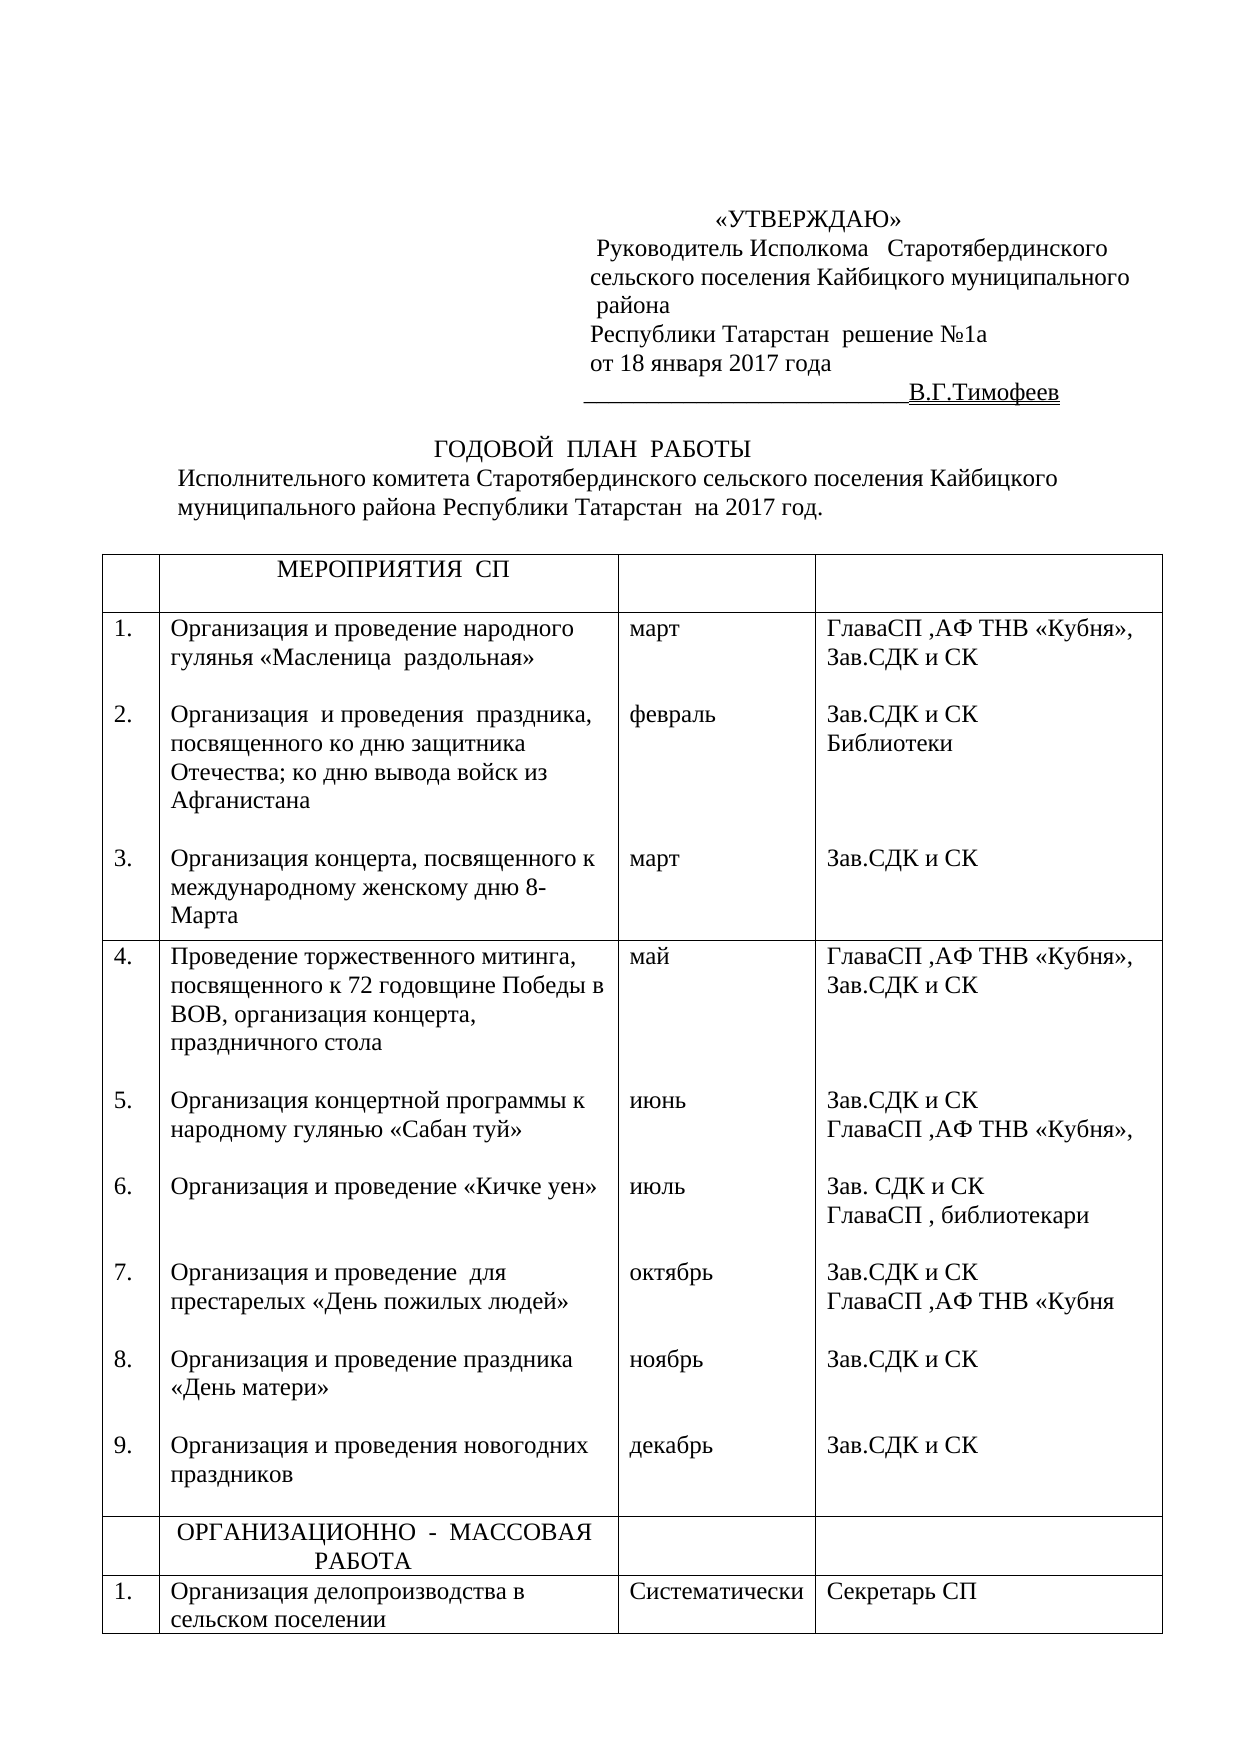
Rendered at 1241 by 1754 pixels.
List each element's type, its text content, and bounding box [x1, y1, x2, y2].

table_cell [619, 1576, 815, 1633]
table_header [619, 555, 815, 612]
table_cell [816, 1517, 1162, 1575]
table_header [103, 555, 159, 612]
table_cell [160, 1576, 618, 1633]
text района [177, 291, 1152, 319]
text __________________________В.Г.Тимофеев [177, 377, 1152, 406]
table_cell [103, 1517, 159, 1575]
table_cell 4. 5. 6. 7. 8. 9. [103, 941, 159, 1516]
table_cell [816, 1576, 1162, 1633]
table_cell 1. 2. 3. 4. 5. 6. [103, 1576, 159, 1633]
table_header МЕРОПРИЯТИЯ СП [160, 555, 618, 612]
table_cell ГлаваСП ,АФ ТНВ «Кубня», Зав.СДК и СК Зав.СДК и СК ГлаваСП ,АФ ТНВ «Кубня», Зав. СДК и СК ГлаваСП , библиотекари Зав.СДК и СК ГлаваСП ,АФ ТНВ «Кубня Зав.СДК и СК Зав.СДК и СК [816, 941, 1162, 1516]
table_cell март февраль март [619, 613, 815, 940]
text от 18 января 2017 года [177, 348, 1152, 377]
table_header [816, 555, 1162, 612]
text «УТВЕРЖДАЮ» [177, 204, 1152, 233]
table_cell ГлаваСП ,АФ ТНВ «Кубня», Зав.СДК и СК Зав.СДК и СК Библиотеки Зав.СДК и СК [816, 613, 1162, 940]
table_cell май июнь июль октябрь ноябрь декабрь [619, 941, 815, 1516]
text ГОДОВОЙ ПЛАН РАБОТЫ [177, 434, 1152, 463]
table_cell 1. 2. 3. [103, 613, 159, 940]
table_cell [619, 1517, 815, 1575]
table_cell Организация и проведение народного гулянья «Масленица раздольная» Организация и проведения праздника, посвященного ко дню защитника Отечества; ко дню вывода войск из Афганистана Организация концерта, посвященного к международному женскому дню 8-Марта [160, 613, 618, 940]
text Руководитель Исполкома Старотябердинского [177, 233, 1152, 262]
table_cell ОРГАНИЗАЦИОННО - МАССОВАЯ РАБОТА [160, 1517, 618, 1575]
text Республики Татарстан решение №1а [177, 319, 1152, 348]
table_cell Проведение торжественного митинга, посвященного к 72 годовщине Победы в ВОВ, организация концерта, праздничного стола Организация концертной программы к народному гулянью «Сабан туй» Организация и проведение «Кичке уен» Организация и проведение для престарелых «День пожилых людей» Организация и проведение праздника «День матери» Организация и проведения новогодних праздников [160, 941, 618, 1516]
text сельского поселения Кайбицкого муниципального [177, 262, 1152, 291]
text Исполнительного комитета Старотябердинского сельского поселения Кайбицкого муниципального района Республики Татарстан на 2017 год. [177, 463, 1152, 521]
